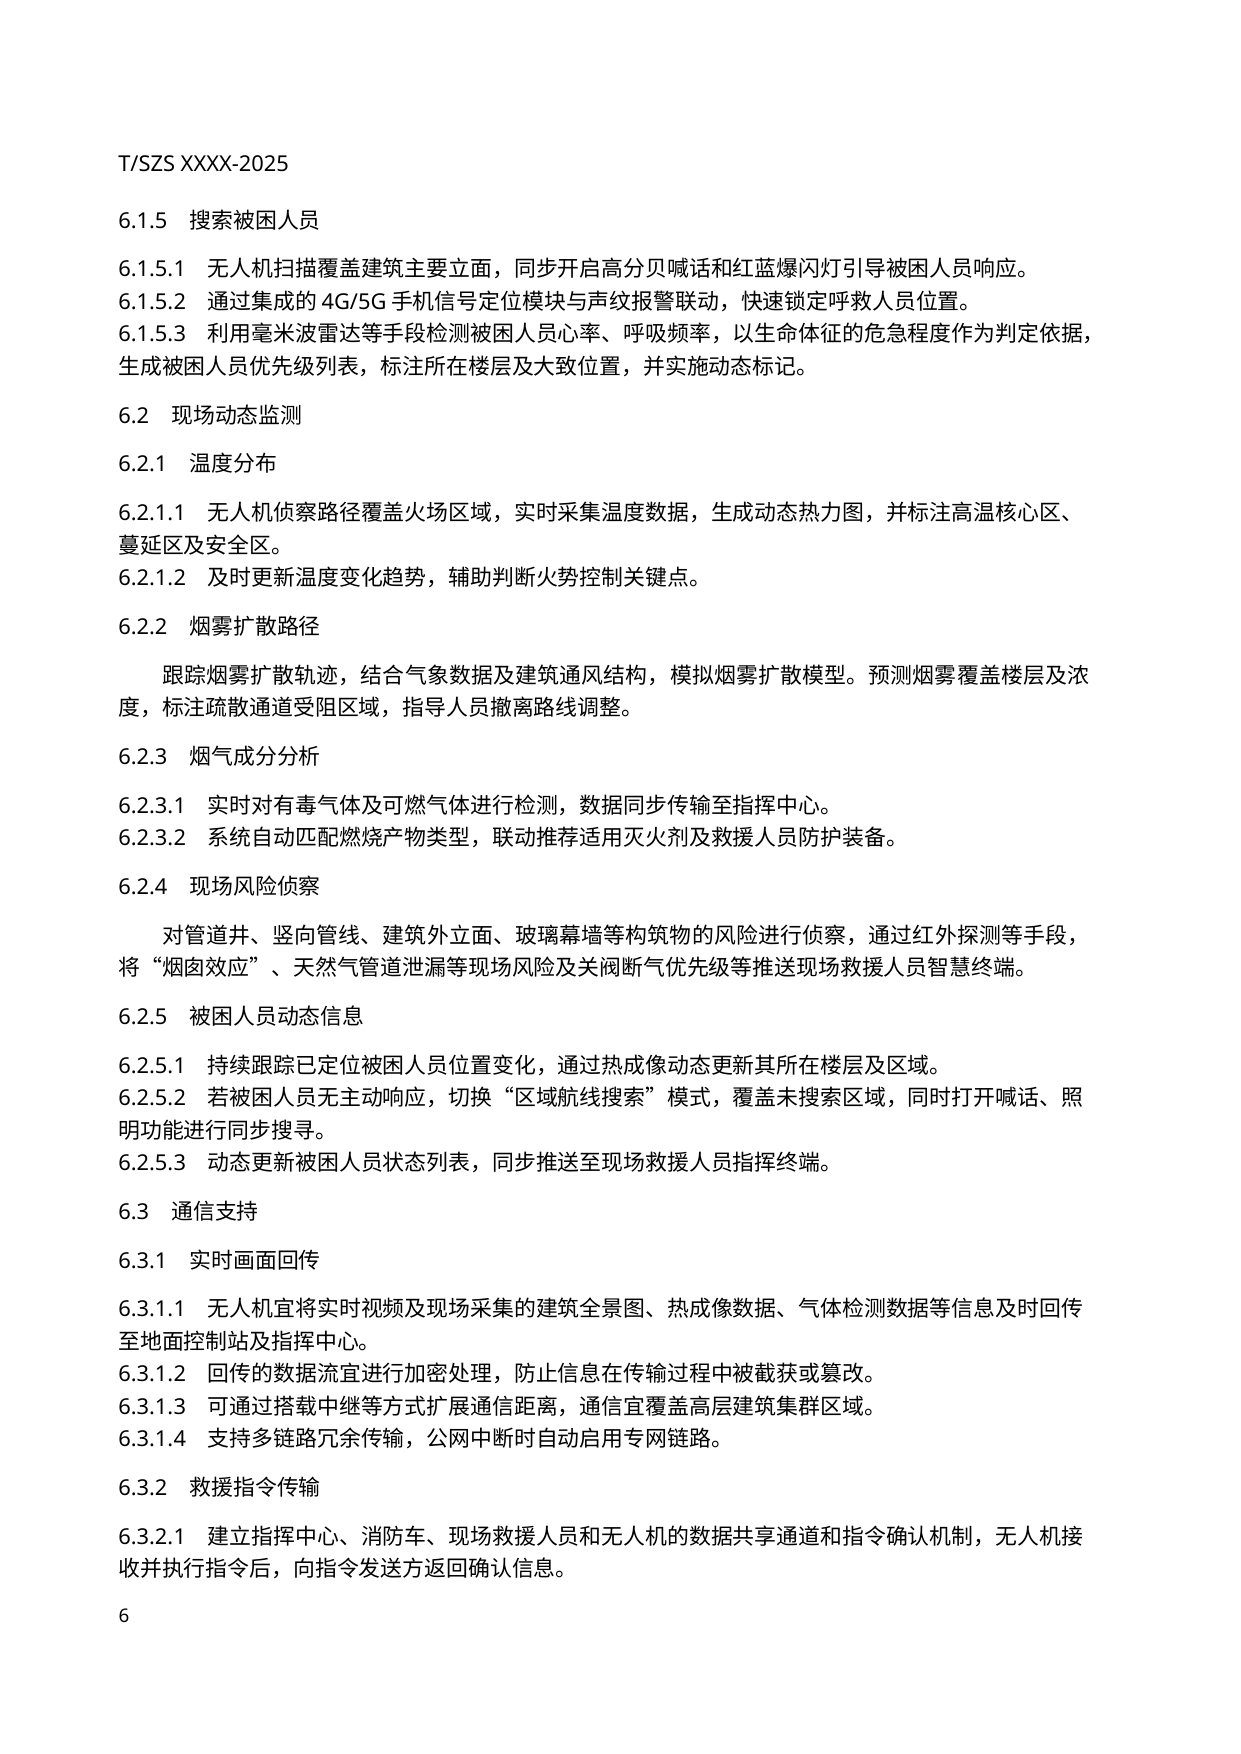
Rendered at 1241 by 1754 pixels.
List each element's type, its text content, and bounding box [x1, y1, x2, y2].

list 回传的数据流宜进行加密处理，防止信息在传输过程中被截获或篡改。 [118, 1356, 1093, 1388]
text 对管道井、竖向管线、建筑外立面、玻璃幕墙等构筑物的风险进行侦察，通过红外探测等手段，将“烟囱效应”、天然气管道泄漏等现场风险及关阀断气优先级等推送现场救援人员智慧终端。 [118, 917, 1093, 982]
list 无人机侦察路径覆盖火场区域，实时采集温度数据，生成动态热力图，并标注高温核心区、蔓延区及安全区。 [118, 495, 1093, 560]
list 现场动态监测 [118, 397, 1093, 430]
list 及时更新温度变化趋势，辅助判断火势控制关键点。 [118, 560, 1093, 592]
list 实时对有毒气体及可燃气体进行检测，数据同步传输至指挥中心。 [118, 787, 1093, 820]
list 建立指挥中心、消防车、现场救援人员和无人机的数据共享通道和指令确认机制，无人机接收并执行指令后，向指令发送方返回确认信息。 [118, 1518, 1093, 1583]
list 可通过搭载中继等方式扩展通信距离，通信宜覆盖高层建筑集群区域。 [118, 1388, 1093, 1421]
list 被困人员动态信息 [118, 998, 1093, 1031]
list 无人机扫描覆盖建筑主要立面，同步开启高分贝喊话和红蓝爆闪灯引导被困人员响应。 [118, 251, 1093, 283]
text 跟踪烟雾扩散轨迹，结合气象数据及建筑通风结构，模拟烟雾扩散模型。预测烟雾覆盖楼层及浓度，标注疏散通道受阻区域，指导人员撤离路线调整。 [118, 657, 1093, 722]
list 温度分布 [118, 446, 1093, 478]
list 现场风险侦察 [118, 868, 1093, 901]
list 救援指令传输 [118, 1470, 1093, 1502]
list 通信支持 [118, 1193, 1093, 1226]
list 动态更新被困人员状态列表，同步推送至现场救援人员指挥终端。 [118, 1145, 1093, 1177]
list 若被困人员无主动响应，切换“区域航线搜索”模式，覆盖未搜索区域，同时打开喊话、照明功能进行同步搜寻。 [118, 1080, 1093, 1145]
list 持续跟踪已定位被困人员位置变化，通过热成像动态更新其所在楼层及区域。 [118, 1047, 1093, 1080]
list 搜索被困人员 [118, 202, 1093, 235]
list 无人机宜将实时视频及现场采集的建筑全景图、热成像数据、气体检测数据等信息及时回传至地面控制站及指挥中心。 [118, 1291, 1093, 1356]
list 实时画面回传 [118, 1242, 1093, 1275]
list 烟气成分分析 [118, 738, 1093, 771]
list 利用毫米波雷达等手段检测被困人员心率、呼吸频率，以生命体征的危急程度作为判定依据，生成被困人员优先级列表，标注所在楼层及大致位置，并实施动态标记。 [118, 316, 1093, 381]
list 通过集成的4G/5G手机信号定位模块与声纹报警联动，快速锁定呼救人员位置。 [118, 283, 1093, 316]
list 烟雾扩散路径 [118, 608, 1093, 641]
list 支持多链路冗余传输，公网中断时自动启用专网链路。 [118, 1421, 1093, 1453]
list 系统自动匹配燃烧产物类型，联动推荐适用灭火剂及救援人员防护装备。 [118, 820, 1093, 852]
